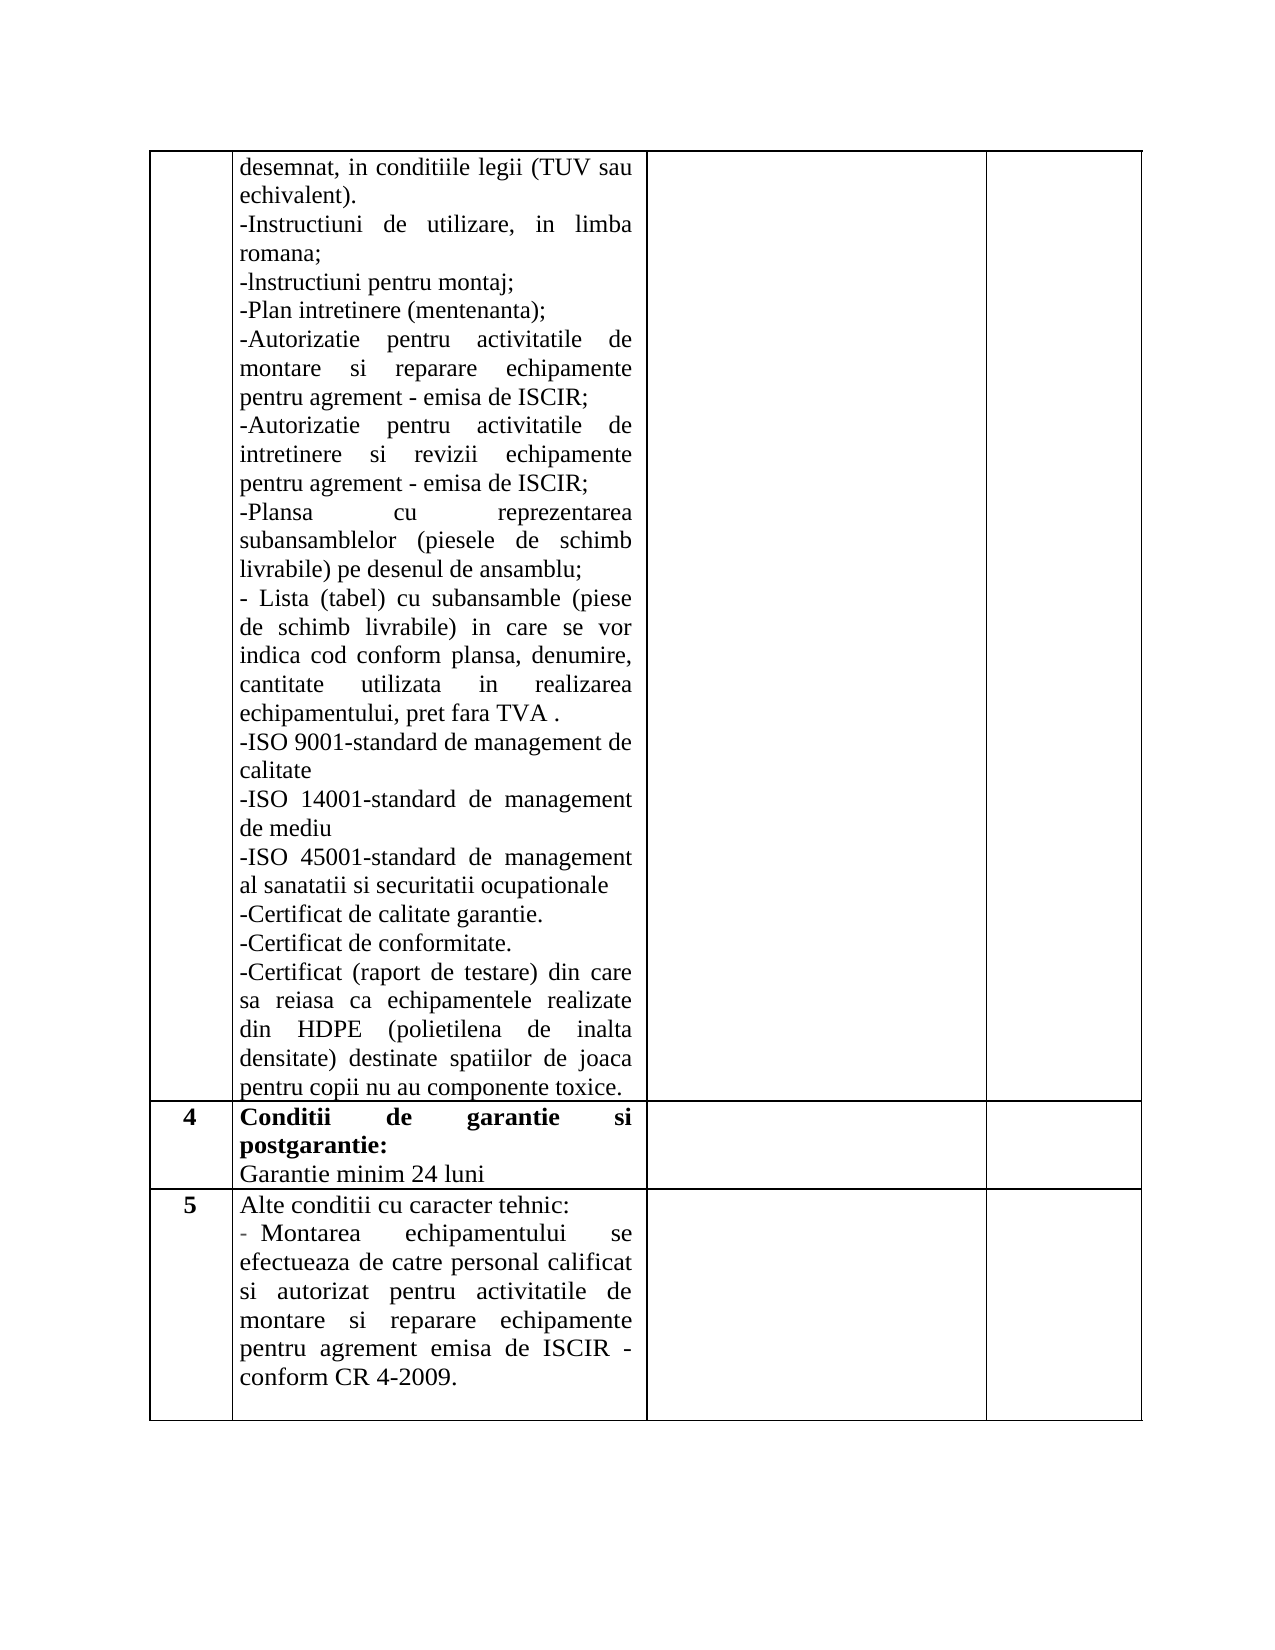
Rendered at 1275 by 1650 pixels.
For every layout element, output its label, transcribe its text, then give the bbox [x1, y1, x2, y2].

table_cell [987, 1102, 1141, 1188]
table_cell [987, 1190, 1141, 1420]
table_cell 3 [151, 152, 232, 1100]
table_cell [648, 152, 986, 1100]
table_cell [233, 152, 646, 1100]
table_cell [987, 152, 1141, 1100]
table_cell Alte conditii cu caracter tehnic: Montarea echipamentului se efectueaza de catre personal calificat si autorizat pentru activitatile de montare si reparare echipamente pentru agrement emisa de ISCIR - conform CR 4-2009. [233, 1190, 646, 1420]
table_cell Conditii de garantie si postgarantie: Garantie minim 24 luni [233, 1102, 646, 1188]
table_cell [648, 1190, 986, 1420]
table_cell 5 [151, 1190, 232, 1420]
table_cell 4 [151, 1102, 232, 1188]
table_cell [648, 1102, 986, 1188]
